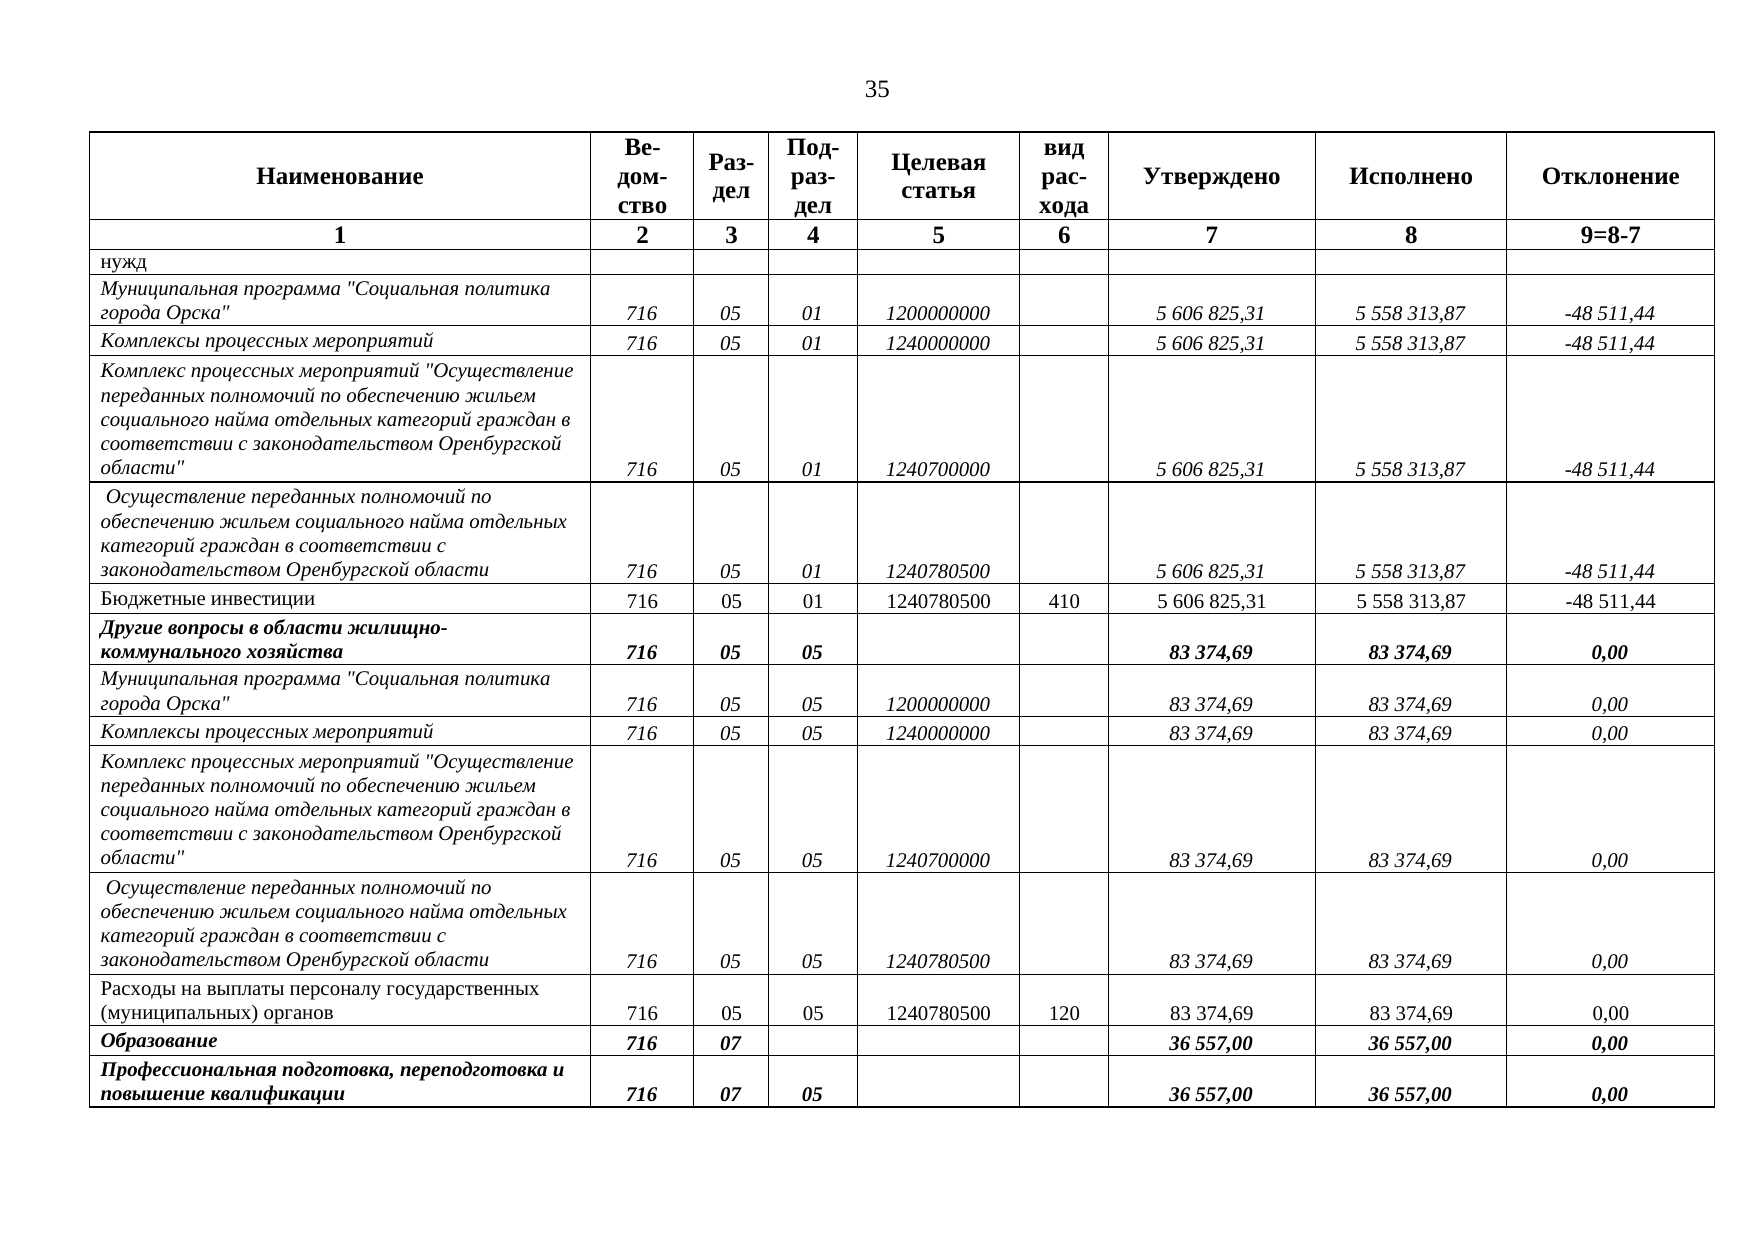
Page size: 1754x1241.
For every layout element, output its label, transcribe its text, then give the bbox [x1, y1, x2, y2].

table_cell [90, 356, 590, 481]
table_header вид рас-хода [1020, 133, 1108, 219]
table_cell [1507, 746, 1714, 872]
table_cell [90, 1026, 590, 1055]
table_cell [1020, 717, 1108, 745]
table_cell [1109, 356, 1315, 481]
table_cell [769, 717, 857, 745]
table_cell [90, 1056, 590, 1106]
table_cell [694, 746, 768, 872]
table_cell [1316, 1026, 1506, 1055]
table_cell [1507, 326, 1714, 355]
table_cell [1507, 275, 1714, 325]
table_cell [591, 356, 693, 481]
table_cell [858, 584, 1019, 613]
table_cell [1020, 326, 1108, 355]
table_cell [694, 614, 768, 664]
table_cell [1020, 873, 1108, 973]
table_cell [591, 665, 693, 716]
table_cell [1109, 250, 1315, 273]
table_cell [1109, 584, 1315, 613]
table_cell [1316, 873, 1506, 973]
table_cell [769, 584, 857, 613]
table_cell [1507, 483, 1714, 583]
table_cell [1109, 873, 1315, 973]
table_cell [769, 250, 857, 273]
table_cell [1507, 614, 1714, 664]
table_cell 6 [1020, 220, 1108, 248]
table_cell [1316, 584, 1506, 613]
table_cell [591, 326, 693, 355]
table_header Исполнено [1316, 133, 1506, 219]
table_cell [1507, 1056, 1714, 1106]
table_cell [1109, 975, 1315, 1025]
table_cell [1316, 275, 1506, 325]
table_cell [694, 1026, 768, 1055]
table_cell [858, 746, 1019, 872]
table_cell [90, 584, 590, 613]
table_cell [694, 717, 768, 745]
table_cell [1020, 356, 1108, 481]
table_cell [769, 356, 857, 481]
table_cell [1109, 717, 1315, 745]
table_header Раз-дел [694, 133, 768, 219]
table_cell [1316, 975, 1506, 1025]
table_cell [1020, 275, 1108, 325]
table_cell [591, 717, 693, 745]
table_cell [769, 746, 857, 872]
table_cell 9=8-7 [1507, 220, 1714, 248]
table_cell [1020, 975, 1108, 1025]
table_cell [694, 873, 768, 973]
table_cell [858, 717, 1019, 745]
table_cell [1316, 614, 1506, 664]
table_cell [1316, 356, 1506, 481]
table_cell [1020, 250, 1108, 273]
table_header Утверждено [1109, 133, 1315, 219]
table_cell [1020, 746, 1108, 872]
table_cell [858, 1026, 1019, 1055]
table_cell 7 [1109, 220, 1315, 248]
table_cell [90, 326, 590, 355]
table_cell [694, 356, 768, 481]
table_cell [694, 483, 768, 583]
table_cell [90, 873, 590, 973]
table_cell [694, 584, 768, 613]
table_header Целевая статья [858, 133, 1019, 219]
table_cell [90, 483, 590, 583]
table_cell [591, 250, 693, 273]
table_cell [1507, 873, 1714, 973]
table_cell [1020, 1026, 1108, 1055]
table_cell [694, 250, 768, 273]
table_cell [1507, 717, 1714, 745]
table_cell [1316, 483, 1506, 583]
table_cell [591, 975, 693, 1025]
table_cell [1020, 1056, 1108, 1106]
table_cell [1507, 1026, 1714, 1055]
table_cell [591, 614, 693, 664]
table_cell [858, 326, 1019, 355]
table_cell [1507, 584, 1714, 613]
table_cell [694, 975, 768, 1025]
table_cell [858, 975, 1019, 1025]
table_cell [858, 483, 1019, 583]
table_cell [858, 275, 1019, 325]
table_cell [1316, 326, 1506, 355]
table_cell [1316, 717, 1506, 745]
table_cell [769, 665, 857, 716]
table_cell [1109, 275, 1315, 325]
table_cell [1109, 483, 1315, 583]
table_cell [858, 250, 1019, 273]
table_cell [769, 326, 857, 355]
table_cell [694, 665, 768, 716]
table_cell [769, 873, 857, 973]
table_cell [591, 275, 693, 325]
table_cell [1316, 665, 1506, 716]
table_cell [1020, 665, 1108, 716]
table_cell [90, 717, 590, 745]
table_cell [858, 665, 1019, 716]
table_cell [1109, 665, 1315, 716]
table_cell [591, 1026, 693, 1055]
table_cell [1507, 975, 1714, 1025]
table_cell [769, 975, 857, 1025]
table_cell 4 [769, 220, 857, 248]
table_cell 8 [1316, 220, 1506, 248]
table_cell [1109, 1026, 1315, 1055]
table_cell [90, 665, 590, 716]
table_cell 3 [694, 220, 768, 248]
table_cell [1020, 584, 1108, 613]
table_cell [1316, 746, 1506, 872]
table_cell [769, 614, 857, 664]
table_cell 1 [90, 220, 590, 248]
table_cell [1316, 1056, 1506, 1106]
table_header Ве- дом-ство [591, 133, 693, 219]
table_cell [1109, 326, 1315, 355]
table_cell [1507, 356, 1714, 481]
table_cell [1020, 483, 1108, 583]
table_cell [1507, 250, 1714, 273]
table_header Под- раз- дел [769, 133, 857, 219]
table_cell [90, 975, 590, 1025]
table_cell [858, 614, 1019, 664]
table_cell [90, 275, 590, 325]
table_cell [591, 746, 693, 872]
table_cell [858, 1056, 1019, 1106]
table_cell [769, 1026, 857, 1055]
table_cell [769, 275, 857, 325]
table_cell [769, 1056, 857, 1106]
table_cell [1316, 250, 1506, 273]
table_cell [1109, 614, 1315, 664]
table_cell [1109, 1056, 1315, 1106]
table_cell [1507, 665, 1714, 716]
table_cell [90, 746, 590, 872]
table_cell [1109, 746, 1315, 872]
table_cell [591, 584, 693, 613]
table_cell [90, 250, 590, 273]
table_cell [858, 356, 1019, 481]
table_header Наименование [90, 133, 590, 219]
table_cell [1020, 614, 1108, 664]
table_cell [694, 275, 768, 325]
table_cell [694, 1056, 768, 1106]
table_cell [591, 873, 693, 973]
table_header Отклонение [1507, 133, 1714, 219]
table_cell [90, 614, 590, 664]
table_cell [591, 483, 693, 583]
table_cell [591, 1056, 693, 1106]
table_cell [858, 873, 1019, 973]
table_cell 5 [858, 220, 1019, 248]
table_cell 2 [591, 220, 693, 248]
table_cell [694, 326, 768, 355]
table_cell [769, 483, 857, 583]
